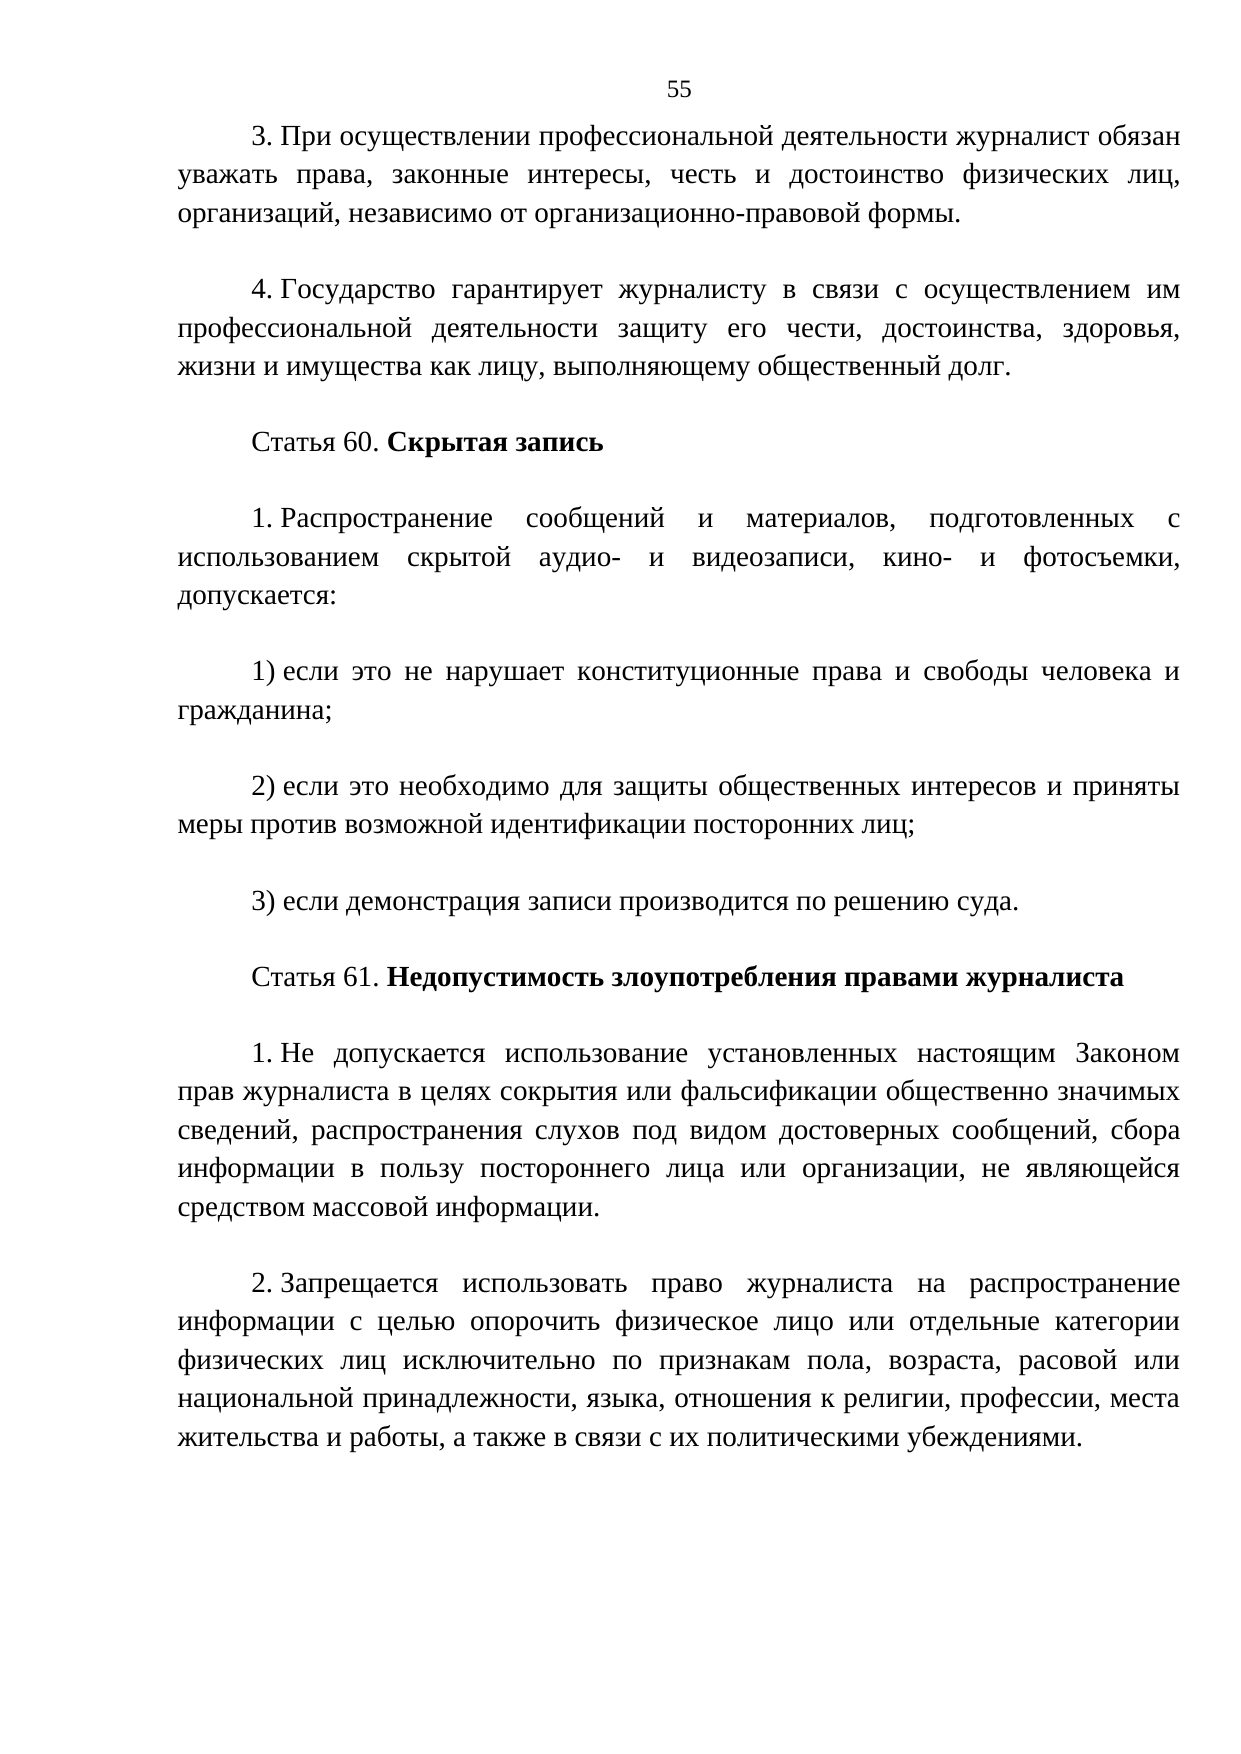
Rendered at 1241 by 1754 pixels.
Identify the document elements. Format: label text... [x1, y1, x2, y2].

text 4. Государство гарантирует журналисту в связи с осуществлением им профессиональной деятельности защиту его чести, достоинства, здоровья, жизни и имущества как лицу, выполняющему общественный долг. [177, 271, 1181, 382]
text Статья 60. Скрытая запись [177, 424, 1181, 458]
text 1. Распространение сообщений и материалов, подготовленных с использованием скрытой аудио- и видеозаписи, кино- и фотосъемки, допускается: [177, 500, 1181, 611]
text 3. При осуществлении профессиональной деятельности журналист обязан уважать права, законные интересы, честь и достоинство физических лиц, организаций, независимо от организационно-правовой формы. [177, 118, 1181, 229]
text 2. Запрещается использовать право журналиста на распространение информации с целью опорочить физическое лицо или отдельные категории физических лиц исключительно по признакам пола, возраста, расовой или национальной принадлежности, языка, отношения к религии, профессии, места жительства и работы, а также в связи с их политическими убеждениями. [177, 1265, 1181, 1453]
text 2) если это необходимо для защиты общественных интересов и приняты меры против возможной идентификации посторонних лиц; [177, 768, 1181, 840]
text 3) если демонстрация записи производится по решению суда. [177, 883, 1181, 916]
text 1) если это не нарушает конституционные права и свободы человека и гражданина; [177, 653, 1181, 726]
text 1. Не допускается использование установленных настоящим Законом прав журналиста в целях сокрытия или фальсификации общественно значимых сведений, распространения слухов под видом достоверных сообщений, сбора информации в пользу постороннего лица или организации, не являющейся средством массовой информации. [177, 1035, 1181, 1222]
text Статья 61. Недопустимость злоупотребления правами журналиста [177, 959, 1181, 992]
